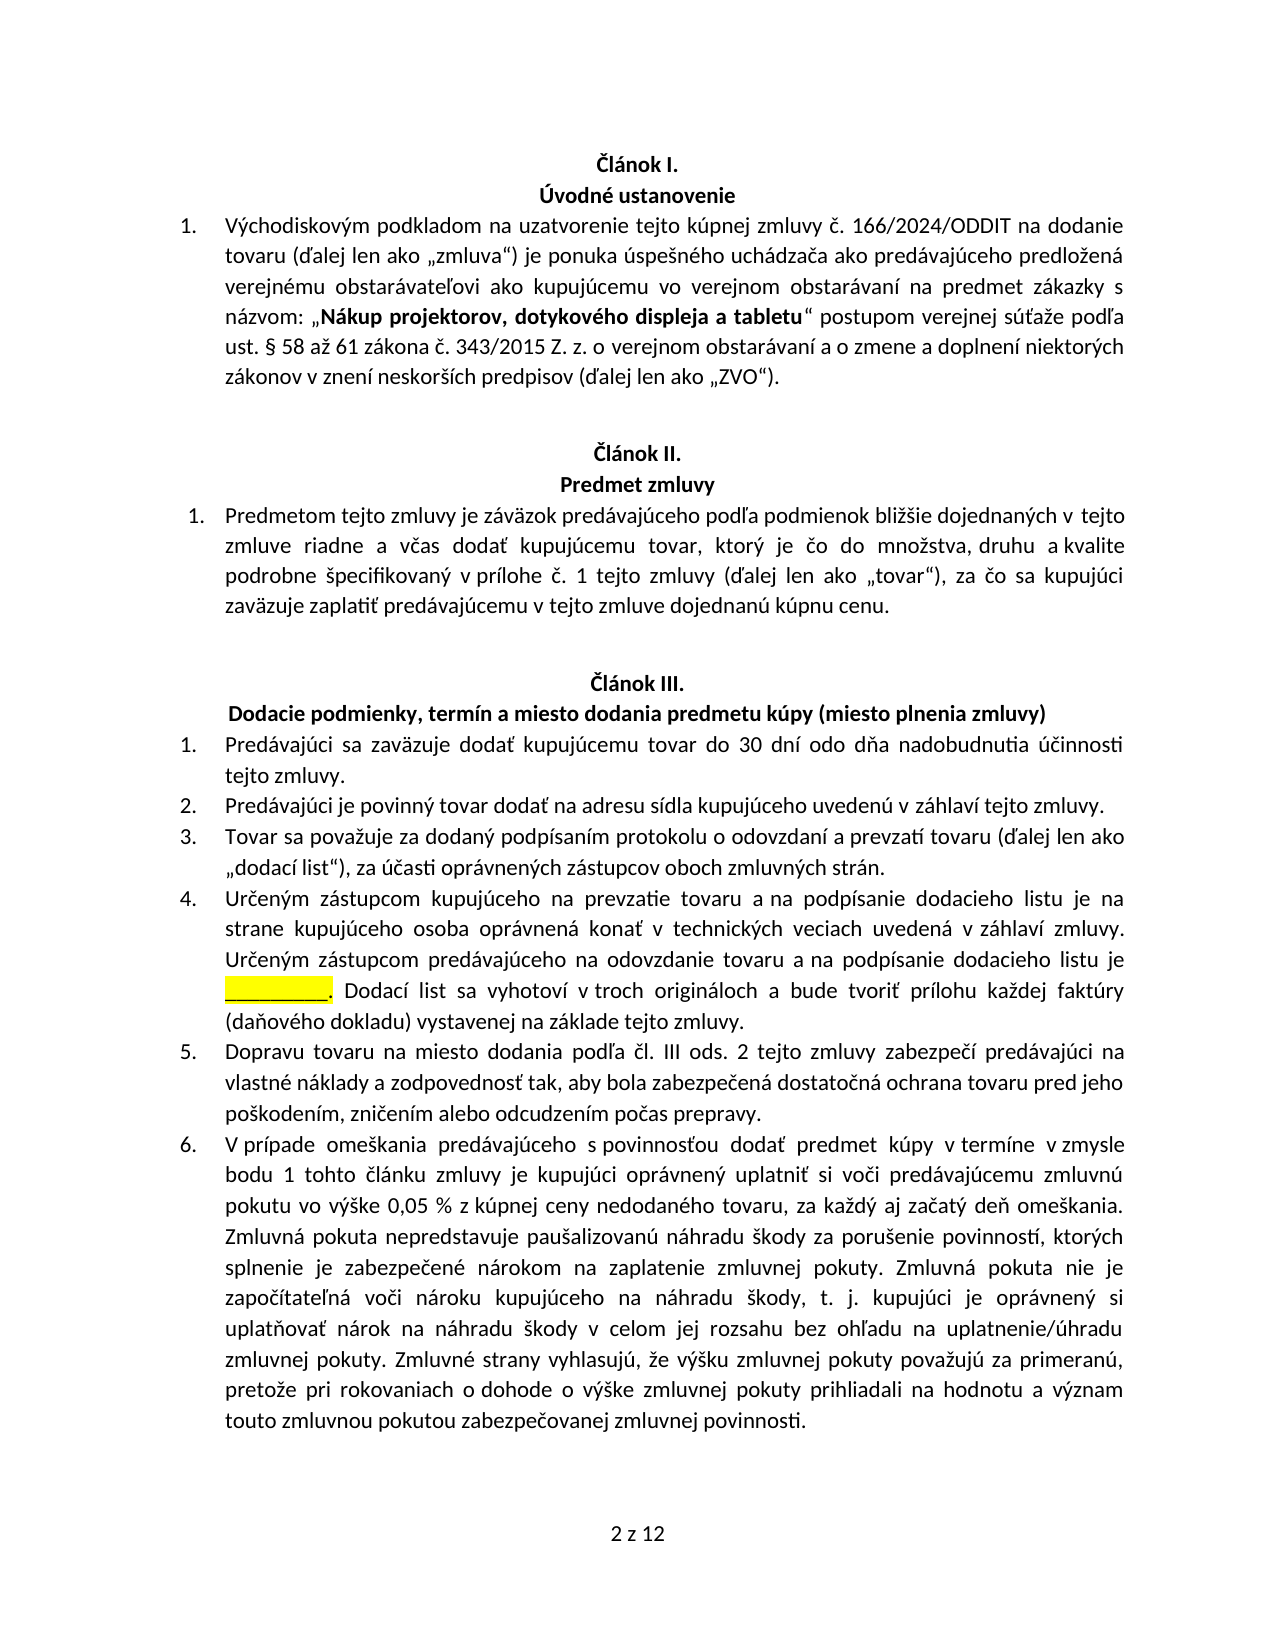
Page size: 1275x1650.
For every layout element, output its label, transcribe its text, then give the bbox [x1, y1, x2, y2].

text Dodacie podmienky, termín a miesto dodania predmetu kúpy (miesto plnenia zmluvy) [150, 699, 1125, 727]
list Predávajúci je povinný tovar dodať na adresu sídla kupujúceho uvedenú v záhlaví tejto zmluvy. [179, 792, 1125, 820]
text Úvodné ustanovenie [150, 181, 1125, 209]
list Tovar sa považuje za dodaný podpísaním protokolu o odovzdaní a prevzatí tovaru (ďalej len ako „dodací list“), za účasti oprávnených zástupcov oboch zmluvných strán. [179, 822, 1125, 881]
list Predmetom tejto zmluvy je záväzok predávajúceho podľa podmienok bližšie dojednaných v tejto zmluve riadne a včas dodať kupujúcemu tovar, ktorý je čo do množstva, druhu a kvalite podrobne špecifikovaný v prílohe č. 1 tejto zmluvy (ďalej len ako „tovar“), za čo sa kupujúci zaväzuje zaplatiť predávajúcemu v tejto zmluve dojednanú kúpnu cenu. [187, 501, 1125, 620]
list Východiskovým podkladom na uzatvorenie tejto kúpnej zmluvy č. 166/2024/ODDIT na dodanie tovaru (ďalej len ako „zmluva“) je ponuka úspešného uchádzača ako predávajúceho predložená verejnému obstarávateľovi ako kupujúcemu vo verejnom obstarávaní na predmet zákazky s názvom: „Nákup projektorov, dotykového displeja a tabletu“ postupom verejnej súťaže podľa ust. § 58 až 61 zákona č. 343/2015 Z. z. o verejnom obstarávaní a o zmene a doplnení niektorých zákonov v znení neskorších predpisov (ďalej len ako „ZVO“). [179, 211, 1125, 391]
list Určeným zástupcom kupujúceho na prevzatie tovaru a na podpísanie dodacieho listu je na strane kupujúceho osoba oprávnená konať v technických veciach uvedená v záhlaví zmluvy. Určeným zástupcom predávajúceho na odovzdanie tovaru a na podpísanie dodacieho listu je _________. Dodací list sa vyhotoví v troch origináloch a bude tvoriť prílohu každej faktúry (daňového dokladu) vystavenej na základe tejto zmluvy. [179, 884, 1125, 1035]
text Článok I. [150, 150, 1125, 178]
list Predávajúci sa zaväzuje dodať kupujúcemu tovar do 30 dní odo dňa nadobudnutia účinnosti tejto zmluvy. [179, 730, 1125, 789]
text Predmet zmluvy [150, 470, 1125, 498]
text Článok II. [150, 439, 1125, 468]
text Článok III. [150, 669, 1125, 697]
list Dopravu tovaru na miesto dodania podľa čl. III ods. 2 tejto zmluvy zabezpečí predávajúci na vlastné náklady a zodpovednosť tak, aby bola zabezpečená dostatočná ochrana tovaru pred jeho poškodením, zničením alebo odcudzením počas prepravy. [179, 1037, 1125, 1127]
list V prípade omeškania predávajúceho s povinnosťou dodať predmet kúpy v termíne v zmysle bodu 1 tohto článku zmluvy je kupujúci oprávnený uplatniť si voči predávajúcemu zmluvnú pokutu vo výške 0,05 % z kúpnej ceny nedodaného tovaru, za každý aj začatý deň omeškania. Zmluvná pokuta nepredstavuje paušalizovanú náhradu škody za porušenie povinností, ktorých splnenie je zabezpečené nárokom na zaplatenie zmluvnej pokuty. Zmluvná pokuta nie je započítateľná voči nároku kupujúceho na náhradu škody, t. j. kupujúci je oprávnený si uplatňovať nárok na náhradu škody v celom jej rozsahu bez ohľadu na uplatnenie/úhradu zmluvnej pokuty. Zmluvné strany vyhlasujú, že výšku zmluvnej pokuty považujú za primeranú, pretože pri rokovaniach o dohode o výške zmluvnej pokuty prihliadali na hodnotu a význam touto zmluvnou pokutou zabezpečovanej zmluvnej povinnosti. [179, 1130, 1125, 1434]
